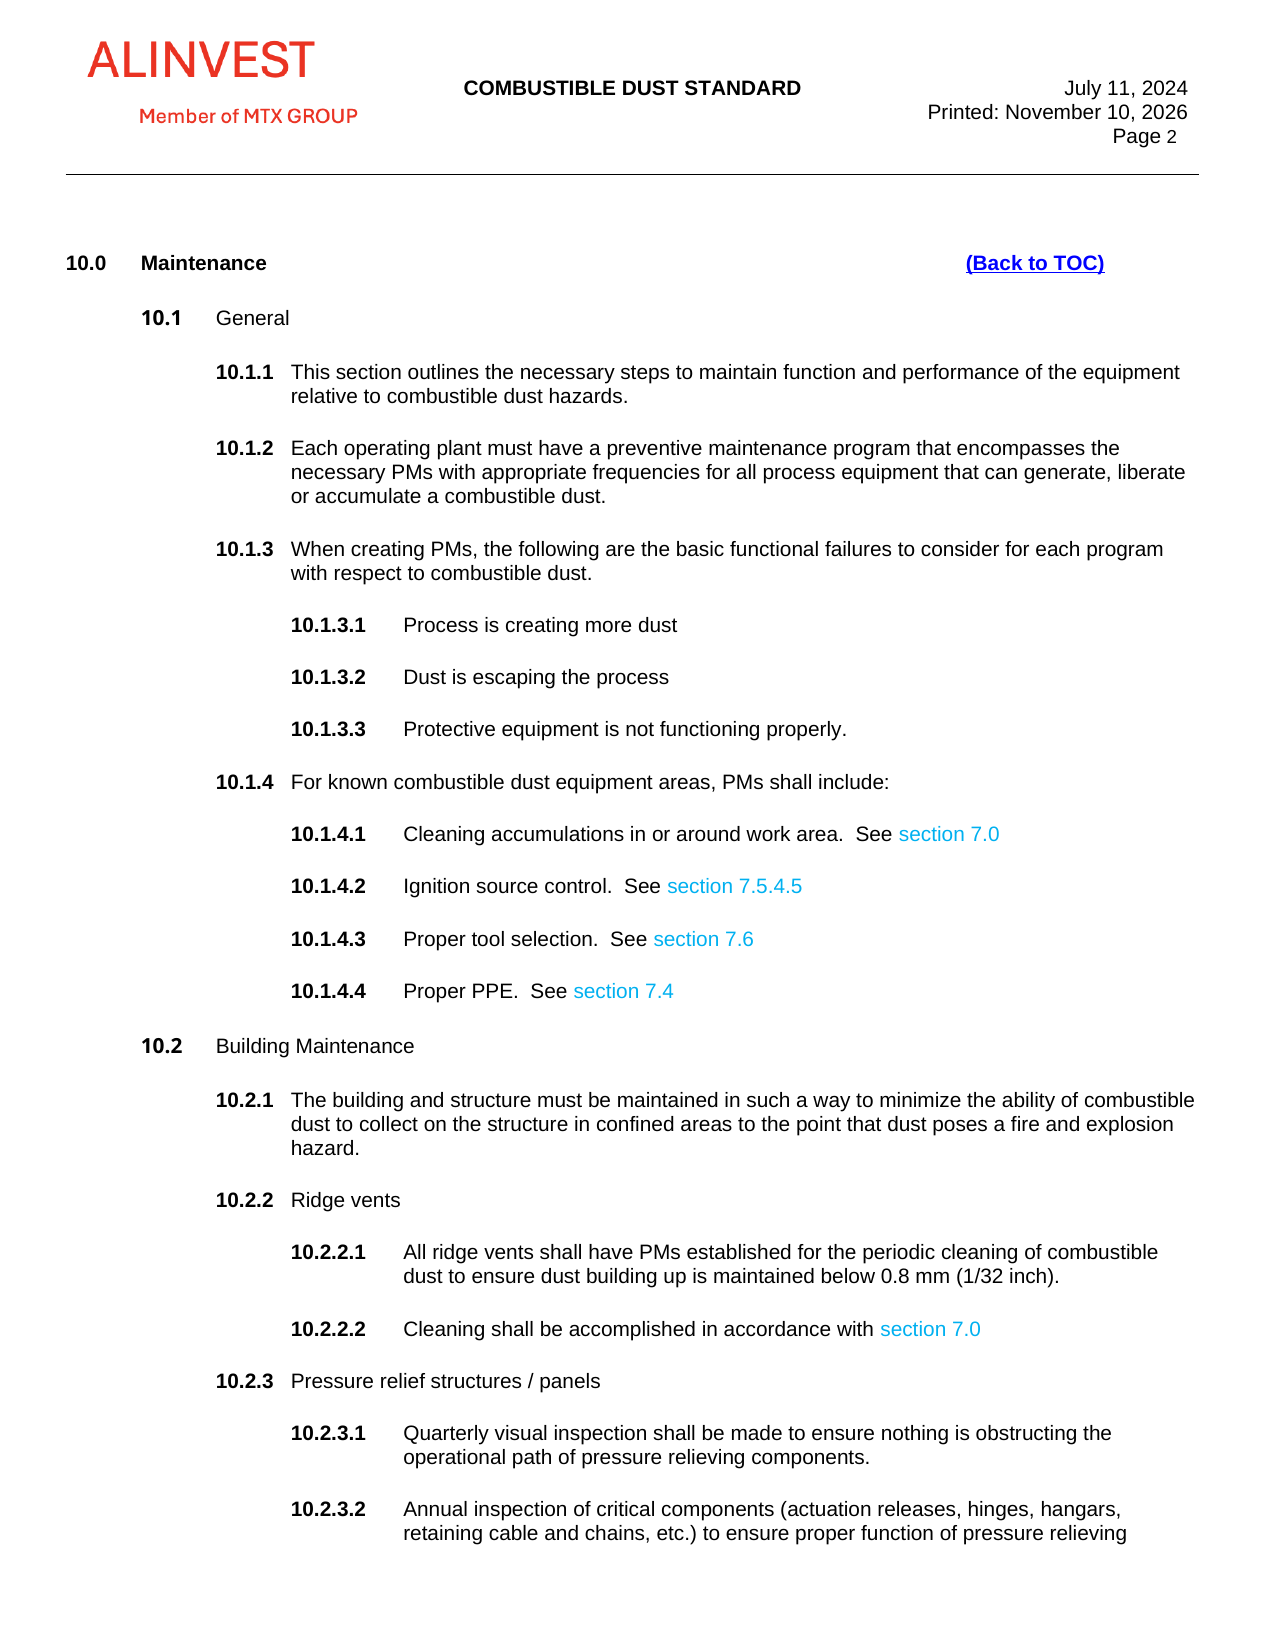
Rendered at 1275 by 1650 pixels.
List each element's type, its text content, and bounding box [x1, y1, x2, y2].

list All ridge vents shall have PMs established for the periodic cleaning of combustible dust to ensure dust building up is maintained below 0.8 mm (1/32 inch). [291, 1240, 1200, 1316]
list When creating PMs, the following are the basic functional failures to consider for each program with respect to combustible dust. [216, 536, 1200, 613]
list Pressure relief structures / panels [216, 1369, 1200, 1421]
list Ignition source control. See section 7.5.4.5 [291, 874, 1200, 926]
list Proper tool selection. See section 7.6 [291, 926, 1200, 979]
list This section outlines the necessary steps to maintain function and performance of the equipment relative to combustible dust hazards. [216, 360, 1200, 436]
list Process is creating more dust [291, 613, 1200, 665]
list Proper PPE. See section 7.4 [291, 979, 1200, 1031]
list Dust is escaping the process [291, 665, 1200, 717]
picture [76, 28, 367, 134]
list Cleaning accumulations in or around work area. See section 7.0 [291, 822, 1200, 874]
list General [141, 303, 1200, 360]
list Cleaning shall be accomplished in accordance with section 7.0 [291, 1316, 1200, 1369]
list For known combustible dust equipment areas, PMs shall include: [216, 769, 1200, 822]
list Ridge vents [216, 1188, 1200, 1240]
list Quarterly visual inspection shall be made to ensure nothing is obstructing the operational path of pressure relieving components. [291, 1421, 1200, 1497]
list The building and structure must be maintained in such a way to minimize the ability of combustible dust to collect on the structure in confined areas to the point that dust poses a fire and explosion hazard. [216, 1088, 1200, 1188]
list Maintenance (Back to TOC) [66, 251, 1200, 303]
list Protective equipment is not functioning properly. [291, 717, 1200, 769]
list Each operating plant must have a preventive maintenance program that encompasses the necessary PMs with appropriate frequencies for all process equipment that can generate, liberate or accumulate a combustible dust. [216, 436, 1200, 536]
list Building Maintenance [141, 1031, 1200, 1088]
